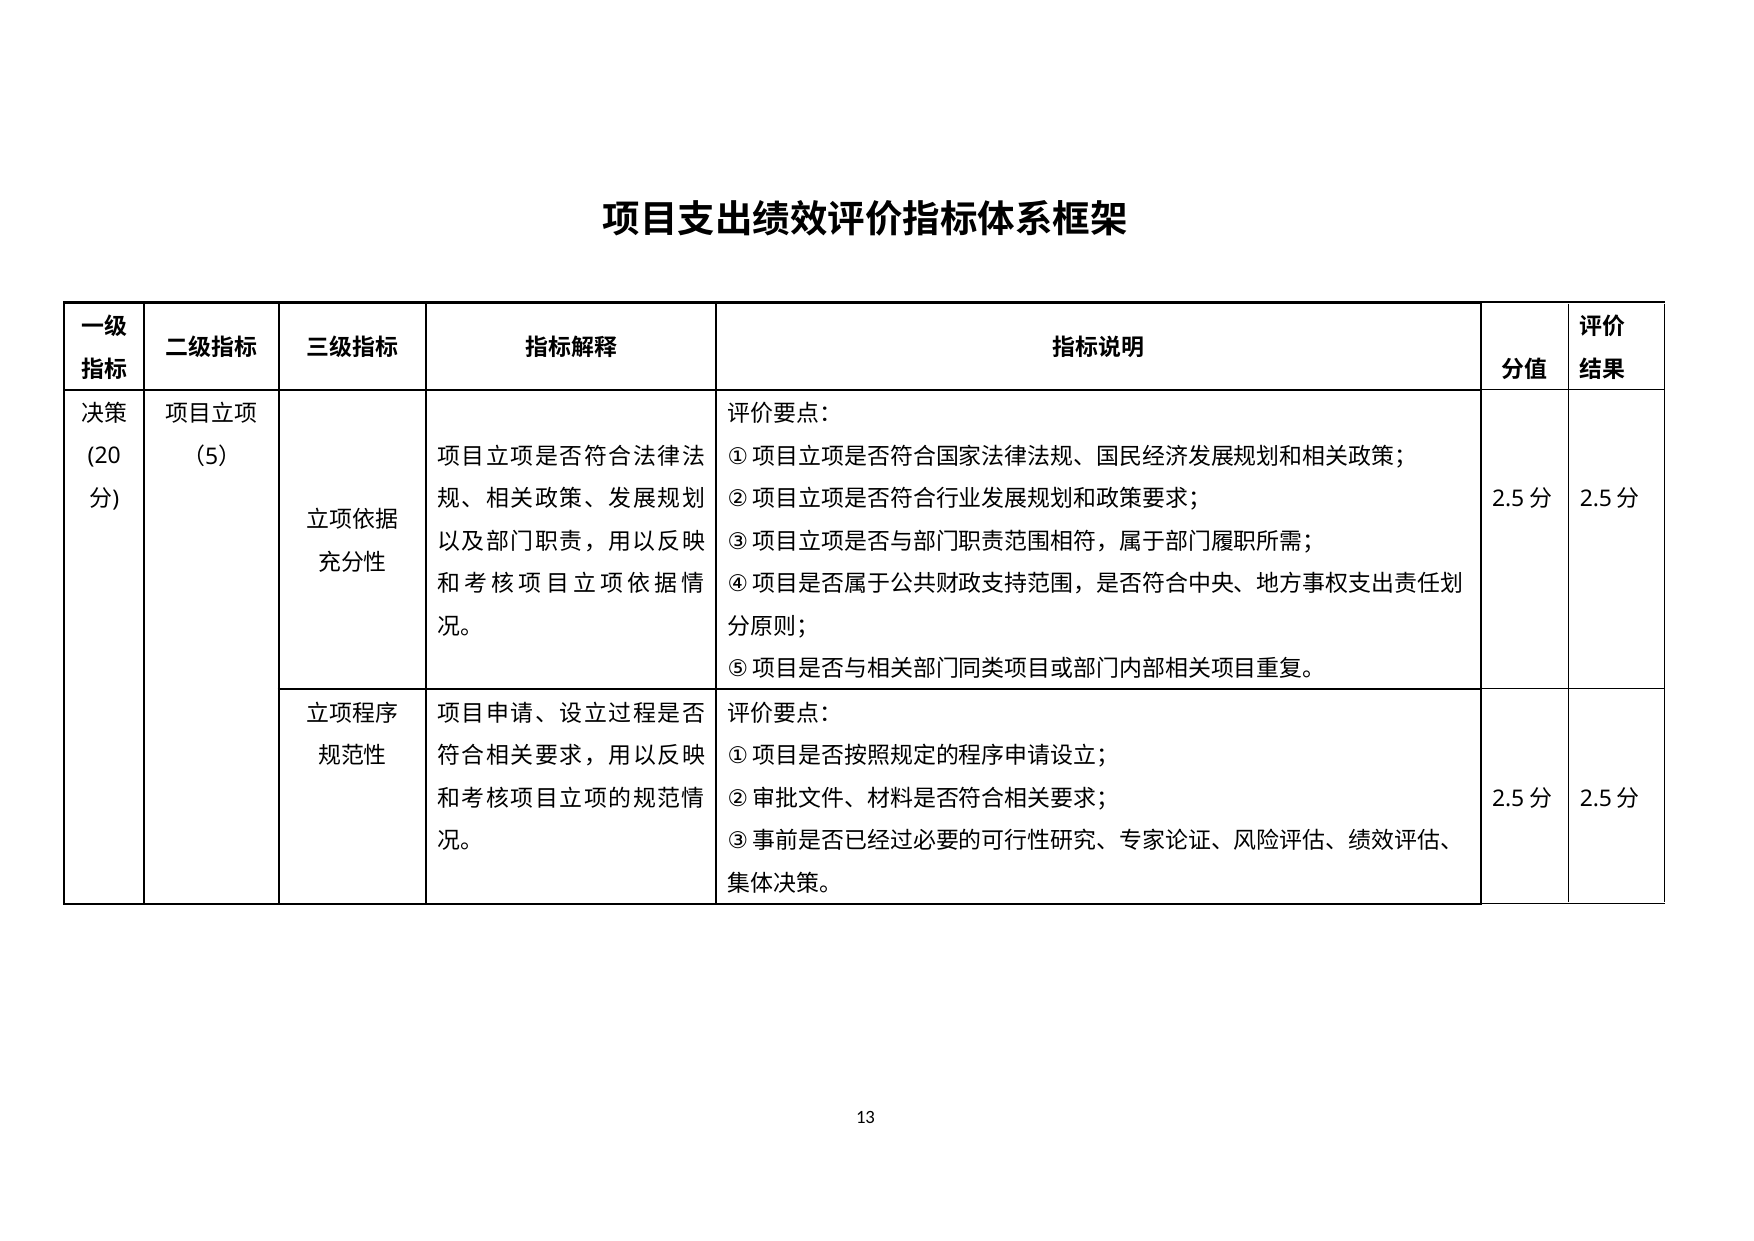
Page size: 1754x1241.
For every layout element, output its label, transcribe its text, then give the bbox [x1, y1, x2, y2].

subtitle 项目支出绩效评价指标体系框架 [177, 174, 1553, 259]
table_cell 项目立项是否符合法律法规、相关政策、发展规划以及部门职责，用以反映和考核项目立项依据情况。 [427, 391, 715, 688]
table_cell 立项依据 充分性 [280, 391, 425, 688]
table_header 一级指标 [65, 304, 143, 388]
table_cell 立项程序 规范性 [280, 690, 425, 903]
table_header 指标解释 [427, 304, 715, 388]
table_cell 2.5分 [1569, 390, 1664, 688]
table_cell 评价要点： ①项目立项是否符合国家法律法规、国民经济发展规划和相关政策； ②项目立项是否符合行业发展规划和政策要求； ③项目立项是否与部门职责范围相符，属于部门履职所需； ④项目是否属于公共财政支持范围，是否符合中央、地方事权支出责任划分原则； ⑤项目是否与相关部门同类项目或部门内部相关项目重复。 [717, 391, 1480, 688]
table_cell 项目立项（5） [145, 391, 278, 903]
table_header 二级指标 [145, 304, 278, 388]
table_cell 2.5分 [1482, 390, 1568, 688]
table_header 分值 [1482, 303, 1568, 388]
table_cell 2.5分 [1568, 689, 1664, 903]
table_header 三级指标 [280, 304, 425, 388]
table_header 评价 结果 [1569, 303, 1664, 388]
table_cell 评价要点： ①项目是否按照规定的程序申请设立； ②审批文件、材料是否符合相关要求； ③事前是否已经过必要的可行性研究、专家论证、风险评估、绩效评估、集体决策。 [717, 690, 1480, 903]
table_cell 项目申请、设立过程是否符合相关要求，用以反映和考核项目立项的规范情况。 [427, 690, 715, 903]
table_header 指标说明 [717, 304, 1480, 388]
table_cell 2.5分 [1482, 689, 1568, 903]
table_cell 决策(20分) [65, 391, 143, 903]
